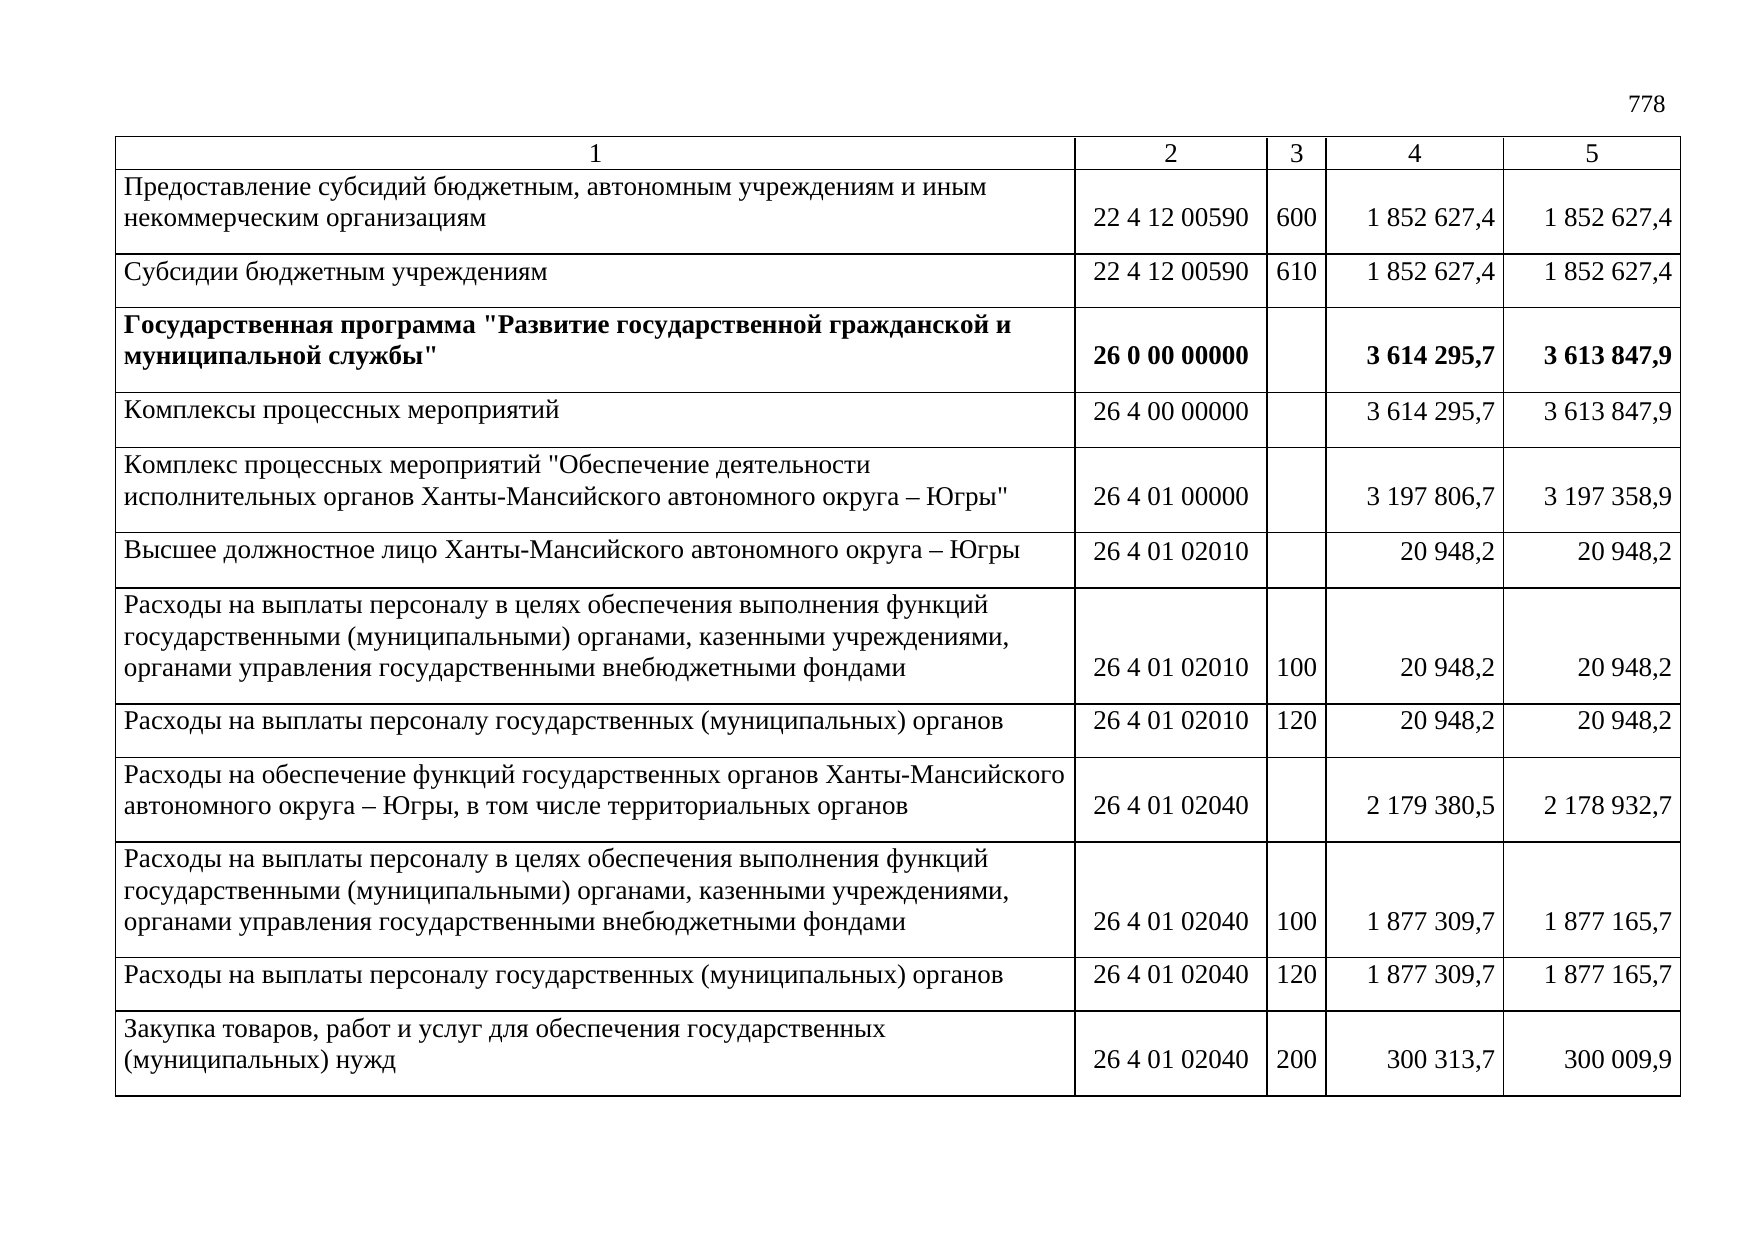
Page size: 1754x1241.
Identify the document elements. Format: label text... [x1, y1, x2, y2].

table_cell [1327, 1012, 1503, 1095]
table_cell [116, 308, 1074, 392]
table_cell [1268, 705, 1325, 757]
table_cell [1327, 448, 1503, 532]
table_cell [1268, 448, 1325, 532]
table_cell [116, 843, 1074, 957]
table_header 2 [1076, 137, 1267, 168]
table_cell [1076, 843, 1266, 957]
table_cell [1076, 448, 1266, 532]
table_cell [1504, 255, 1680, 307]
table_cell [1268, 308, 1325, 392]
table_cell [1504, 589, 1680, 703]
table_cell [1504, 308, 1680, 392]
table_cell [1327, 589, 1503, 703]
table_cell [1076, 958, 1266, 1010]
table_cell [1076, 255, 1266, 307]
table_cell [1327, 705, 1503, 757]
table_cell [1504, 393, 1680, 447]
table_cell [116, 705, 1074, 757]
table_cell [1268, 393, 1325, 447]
table_header 1 [116, 137, 1075, 168]
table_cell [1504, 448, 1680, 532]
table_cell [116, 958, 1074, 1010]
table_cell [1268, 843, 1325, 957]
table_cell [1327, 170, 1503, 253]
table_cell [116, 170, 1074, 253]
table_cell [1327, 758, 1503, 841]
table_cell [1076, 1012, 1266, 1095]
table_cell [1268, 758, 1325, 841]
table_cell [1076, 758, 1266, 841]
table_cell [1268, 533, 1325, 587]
table_header 3 [1268, 137, 1326, 168]
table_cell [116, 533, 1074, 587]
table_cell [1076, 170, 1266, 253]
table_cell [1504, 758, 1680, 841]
table_header 5 [1504, 137, 1680, 168]
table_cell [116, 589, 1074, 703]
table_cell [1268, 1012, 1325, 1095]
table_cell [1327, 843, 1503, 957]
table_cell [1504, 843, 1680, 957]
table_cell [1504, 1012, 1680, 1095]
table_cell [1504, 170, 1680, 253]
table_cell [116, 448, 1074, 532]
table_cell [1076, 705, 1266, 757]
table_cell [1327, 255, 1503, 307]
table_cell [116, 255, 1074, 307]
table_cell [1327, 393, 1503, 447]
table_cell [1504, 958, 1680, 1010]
table_header 4 [1327, 137, 1503, 168]
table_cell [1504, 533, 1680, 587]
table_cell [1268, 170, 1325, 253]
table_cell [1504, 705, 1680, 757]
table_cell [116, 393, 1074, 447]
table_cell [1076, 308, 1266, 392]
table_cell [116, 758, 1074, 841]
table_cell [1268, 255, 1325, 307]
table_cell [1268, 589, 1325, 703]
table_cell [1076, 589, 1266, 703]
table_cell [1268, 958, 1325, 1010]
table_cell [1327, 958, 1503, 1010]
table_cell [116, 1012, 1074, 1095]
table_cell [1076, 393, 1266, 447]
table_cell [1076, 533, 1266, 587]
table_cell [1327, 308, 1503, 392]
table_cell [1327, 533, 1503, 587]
